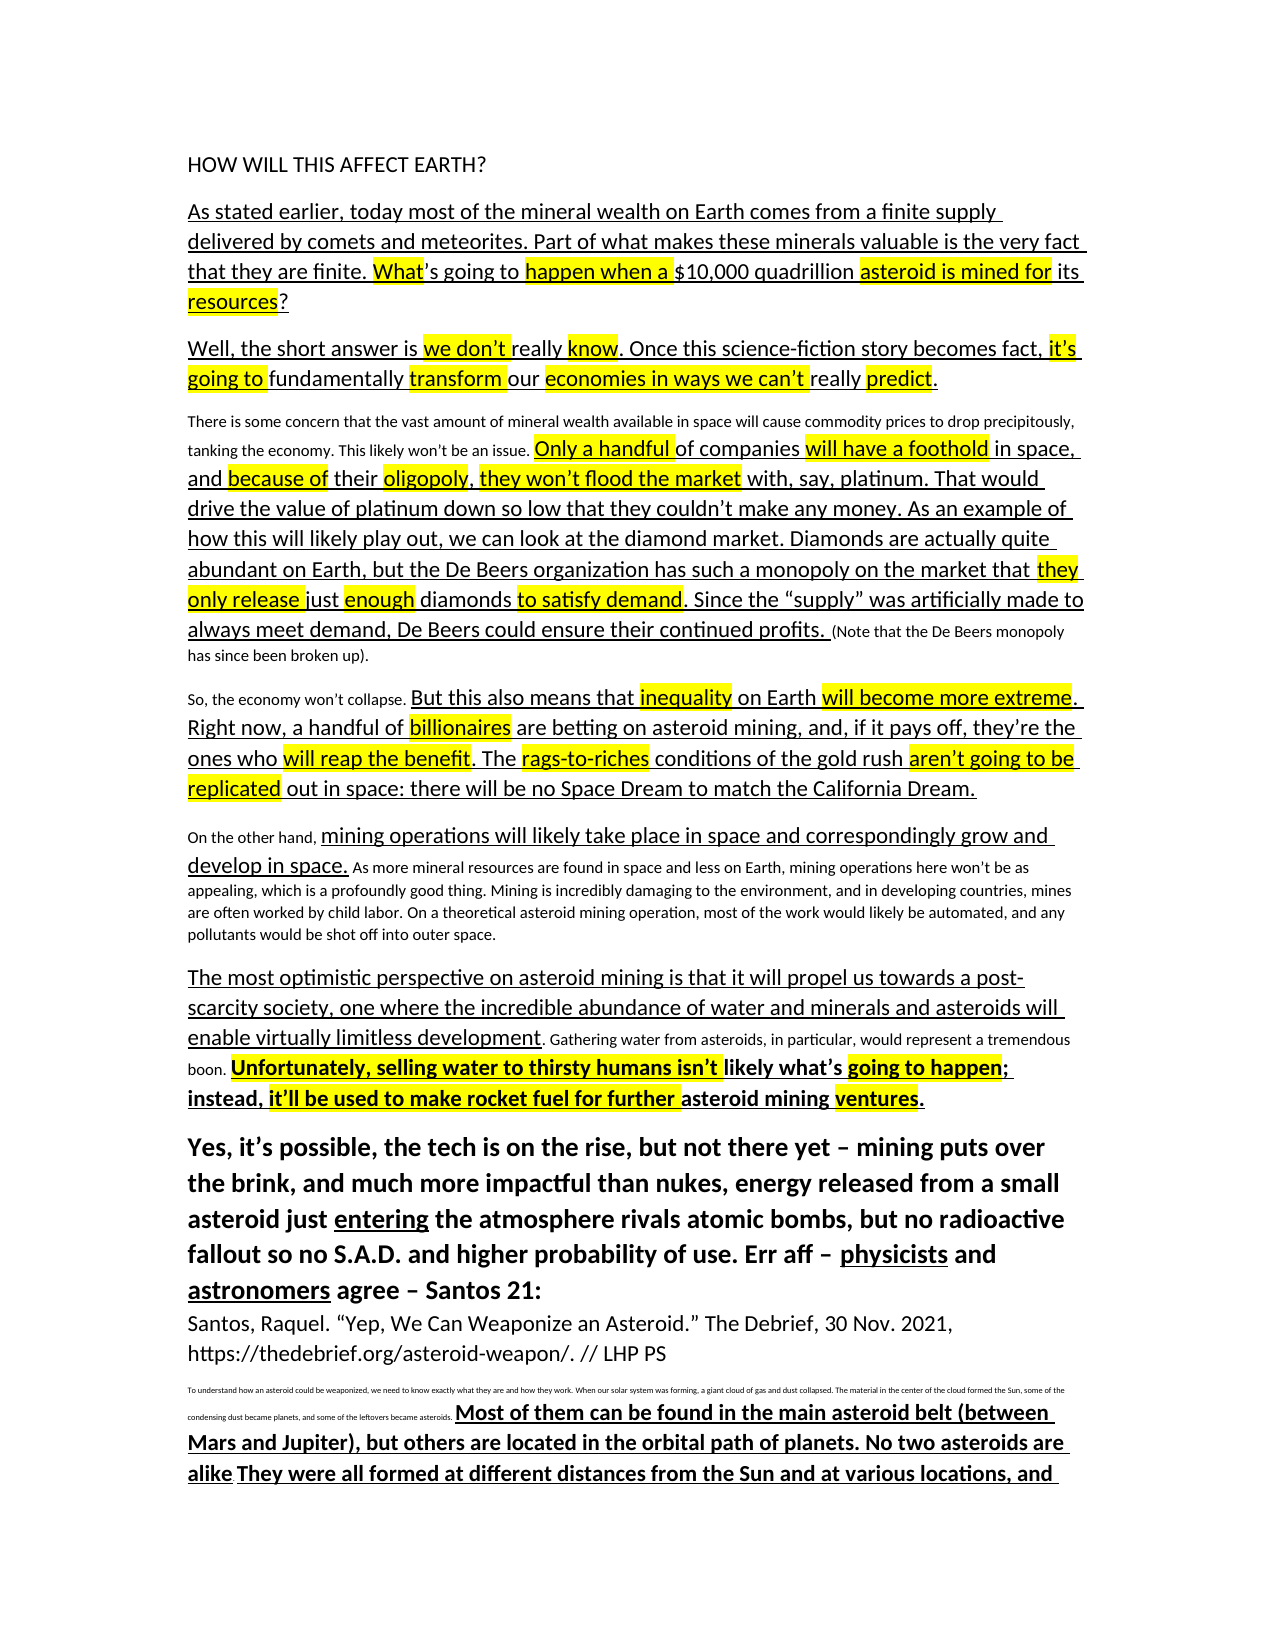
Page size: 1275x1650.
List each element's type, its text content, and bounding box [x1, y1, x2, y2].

text As stated earlier, today most of the mineral wealth on Earth comes from a finite supply delivered by comets and meteorites. Part of what makes these minerals valuable is the very fact that they are finite. What’s going to happen when a $10,000 quadrillion asteroid is mined for its resources? [187, 197, 1087, 251]
text Santos, Raquel. “Yep, We Can Weaponize an Asteroid.” The Debrief, 30 Nov. 2021, https://thedebrief.org/asteroid-weapon/. // LHP PS [187, 1309, 1087, 1367]
text As stated earlier, today most of the mineral wealth on Earth comes from a finite supply delivered by comets and meteorites. Part of what makes these minerals valuable is the very fact that they are finite. What’s going to happen when a $10,000 quadrillion asteroid is mined for its resources? [187, 252, 1087, 316]
text On the other hand, mining operations will likely take place in space and correspondingly grow and develop in space. As more mineral resources are found in space and less on Earth, mining operations here won’t be as appealing, which is a profoundly good thing. Mining is incredibly damaging to the environment, and in developing countries, mines are often worked by child labor. On a theoretical asteroid mining operation, most of the work would likely be automated, and any pollutants would be shot off into outer space. [187, 821, 1087, 945]
text So, the economy won’t collapse. But this also means that inequality on Earth will become more extreme. Right now, a handful of billionaires are betting on asteroid mining, and, if it pays off, they’re the ones who will reap the benefit. The rags-to-riches conditions of the gold rush aren’t going to be replicated out in space: there will be no Space Dream to match the California Dream. [187, 683, 1087, 802]
text Well, the short answer is we don’t really know. Once this science-fiction story becomes fact, it’s going to fundamentally transform our economies in ways we can’t really predict. [187, 334, 1087, 393]
subtitle Yes, it’s possible, the tech is on the rise, but not there yet – mining puts over the brink, and much more impactful than nukes, energy released from a small asteroid just entering the atmosphere rivals atomic bombs, but no radioactive fallout so no S.A.D. and higher probability of use. Err aff – physicists and astronomers agree – Santos 21: [187, 1131, 1087, 1306]
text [187, 1386, 1087, 1487]
text There is some concern that the vast amount of mineral wealth available in space will cause commodity prices to drop precipitously, tanking the economy. This likely won’t be an issue. Only a handful of companies will have a foothold in space, and because of their oligopoly, they won’t flood the market with, say, platinum. That would drive the value of platinum down so low that they couldn’t make any money. As an example of how this will likely play out, we can look at the diamond market. Diamonds are actually quite abundant on Earth, but the De Beers organization has such a monopoly on the market that they only release just enough diamonds to satisfy demand. Since the “supply” was artificially made to always meet demand, De Beers could ensure their continued profits. (Note that the De Beers monopoly has since been broken up). [187, 411, 1087, 665]
text The most optimistic perspective on asteroid mining is that it will propel us towards a post-scarcity society, one where the incredible abundance of water and minerals and asteroids will enable virtually limitless development. Gathering water from asteroids, in particular, would represent a tremendous boon. Unfortunately, selling water to thirsty humans isn’t likely what’s going to happen; instead, it’ll be used to make rocket fuel for further asteroid mining ventures. [187, 963, 1087, 1112]
text HOW WILL THIS AFFECT EARTH? [187, 150, 1087, 178]
